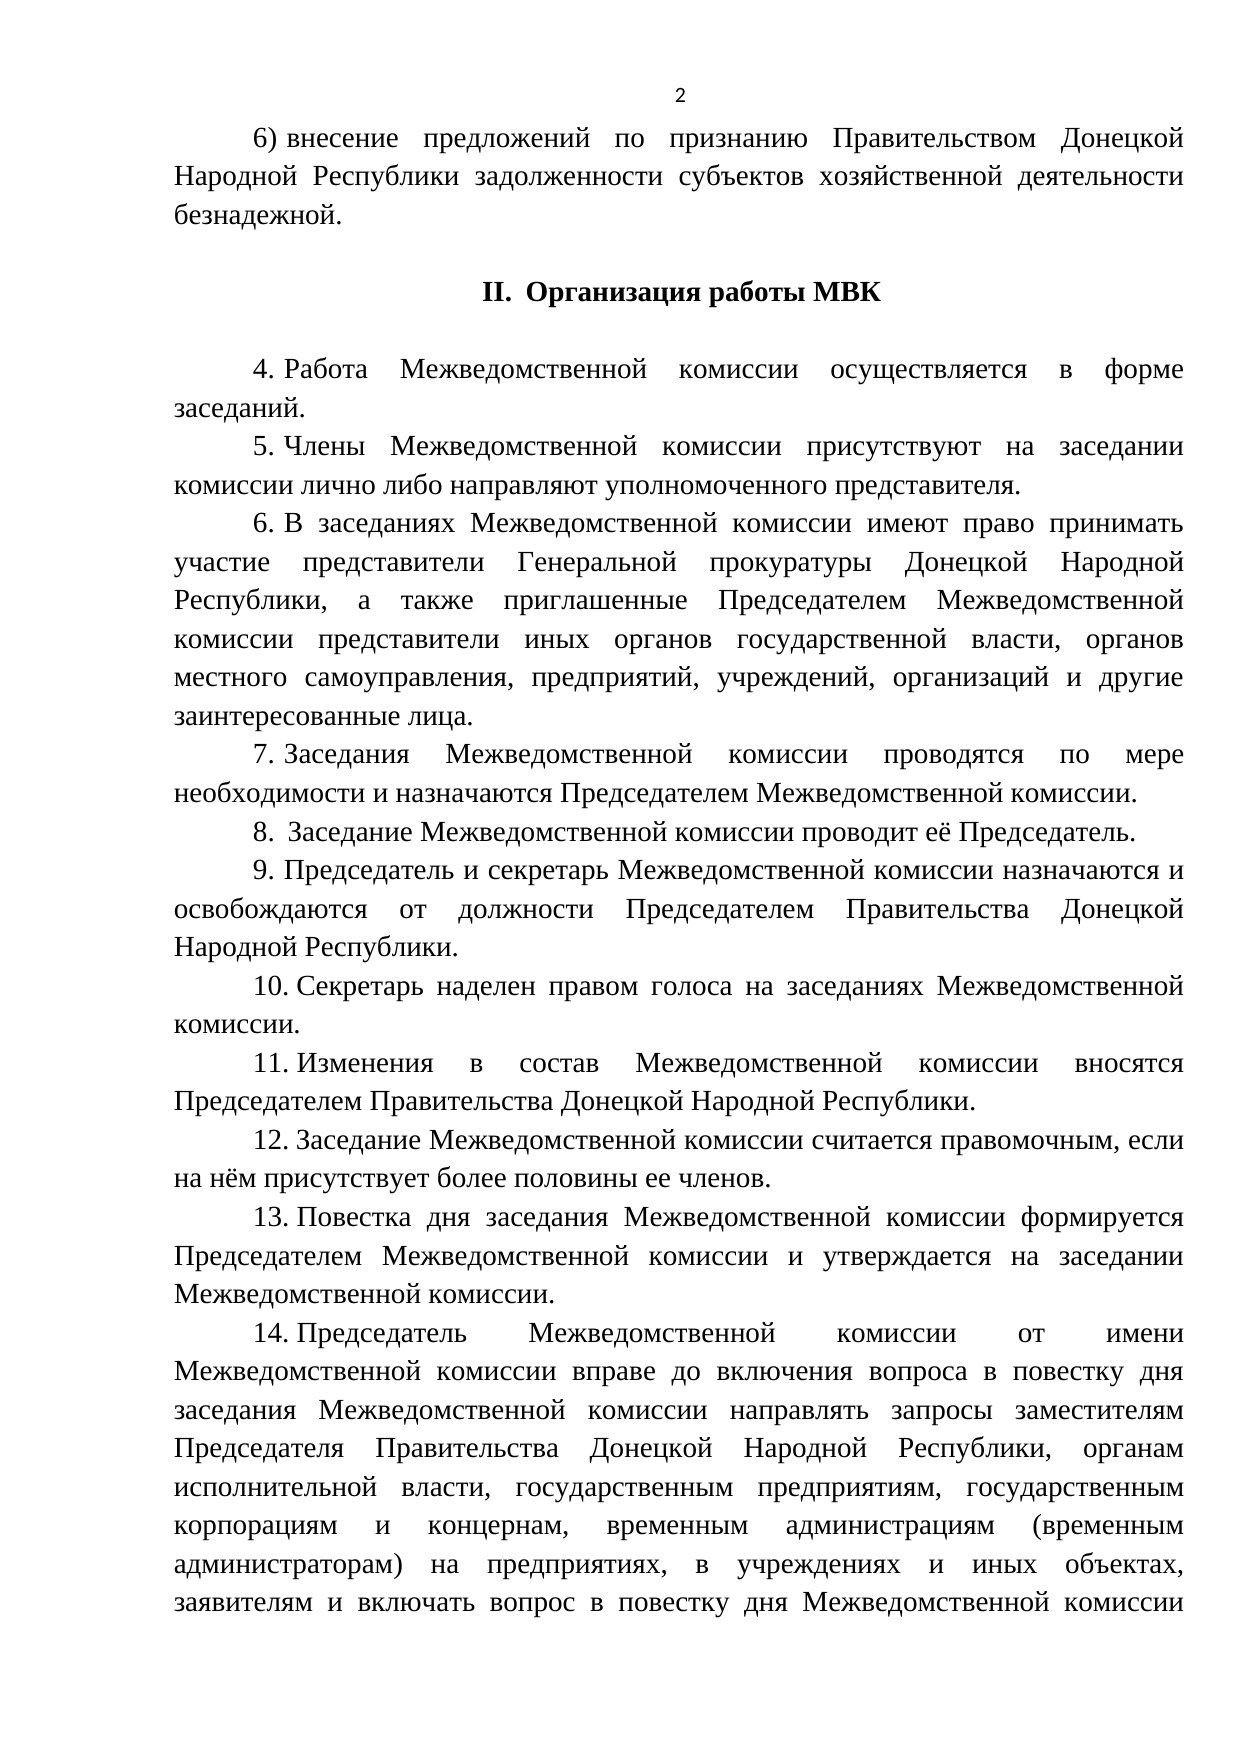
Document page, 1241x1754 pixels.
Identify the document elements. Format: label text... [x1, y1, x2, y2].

list внесение предложений по признанию Правительством Донецкой Народной Республики задолженности субъектов хозяйственной деятельности безнадежной. [173, 120, 1185, 231]
list Секретарь наделен правом голоса на заседаниях Межведомственной комиссии. [173, 968, 1185, 1040]
list В заседаниях Межведомственной комиссии имеют право принимать участие представители Генеральной прокуратуры Донецкой Народной Республики, а также приглашенные Председателем Межведомственной комиссии представители иных органов государственной власти, органов местного самоуправления, предприятий, учреждений, организаций и другие заинтересованные лица. [173, 505, 1185, 732]
list Организация работы МВК [482, 274, 1185, 308]
list Повестка дня заседания Межведомственной комиссии формируется Председателем Межведомственной комиссии и утверждается на заседании Межведомственной комиссии. [173, 1199, 1185, 1310]
list Заседание Межведомственной комиссии считается правомочным, если на нём присутствует более половины ее членов. [173, 1122, 1185, 1194]
list Работа Межведомственной комиссии осуществляется в форме заседаний. [173, 351, 1185, 423]
list Изменения в состав Межведомственной комиссии вносятся Председателем Правительства Донецкой Народной Республики. [173, 1045, 1185, 1117]
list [173, 1315, 1185, 1618]
list Члены Межведомственной комиссии присутствуют на заседании комиссии лично либо направляют уполномоченного представителя. [173, 428, 1185, 500]
list Заседания Межведомственной комиссии проводятся по мере необходимости и назначаются Председателем Межведомственной комиссии. [173, 737, 1185, 809]
list Председатель и секретарь Межведомственной комиссии назначаются и освобождаются от должности Председателем Правительства Донецкой Народной Республики. [173, 852, 1185, 963]
list Заседание Межведомственной комиссии проводит её Председатель. [173, 814, 1185, 847]
